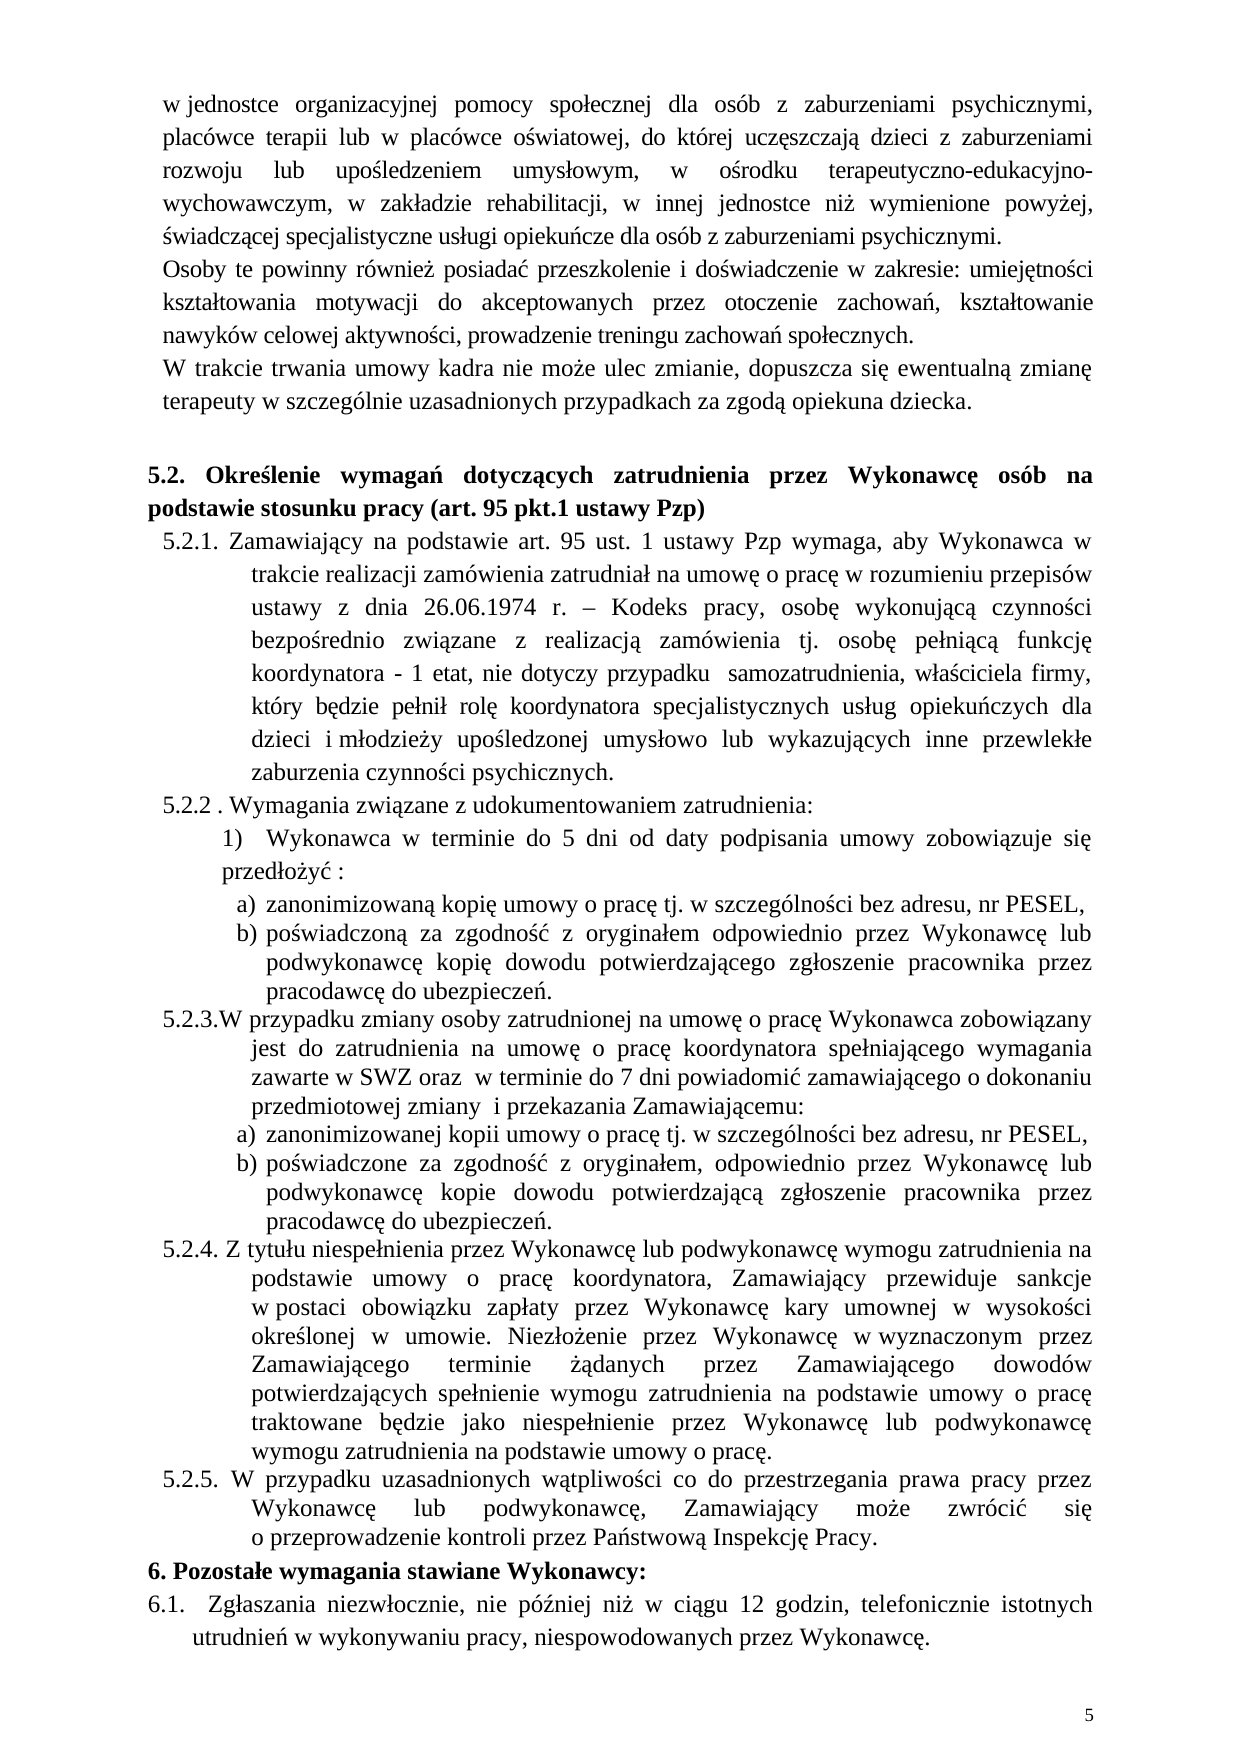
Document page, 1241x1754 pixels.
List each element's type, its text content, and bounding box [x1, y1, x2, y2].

text 6.1. Zgłaszania niezwłocznie, nie później niż w ciągu 12 godzin, telefonicznie istotnych utrudnień w wykonywaniu pracy, niespowodowanych przez Wykonawcę. [148, 1589, 1094, 1651]
text Osoby te powinny również posiadać przeszkolenie i doświadczenie w zakresie: umiejętności kształtowania motywacji do akceptowanych przez otoczenie zachowań, kształtowanie nawyków celowej aktywności, prowadzenie treningu zachowań społecznych. [162, 254, 1094, 348]
list zanonimizowanej kopii umowy o pracę tj. w szczególności bez adresu, nr PESEL, [236, 1119, 1092, 1148]
list zanonimizowaną kopię umowy o pracę tj. w szczególności bez adresu, nr PESEL, [236, 889, 1092, 918]
text 5.2. Określenie wymagań dotyczących zatrudnienia przez Wykonawcę osób na podstawie stosunku pracy (art. 95 pkt.1 ustawy Pzp) [148, 460, 1094, 522]
list 5.2.2 . Wymagania związane z udokumentowaniem zatrudnienia: [162, 790, 1137, 819]
list 5.2.4. Z tytułu niespełnienia przez Wykonawcę lub podwykonawcę wymogu zatrudnienia na podstawie umowy o pracę koordynatora, Zamawiający przewiduje sankcje w postaci obowiązku zapłaty przez Wykonawcę kary umownej w wysokości określonej w umowie. Niezłożenie przez Wykonawcę w wyznaczonym przez Zamawiającego terminie żądanych przez Zamawiającego dowodów potwierdzających spełnienie wymogu zatrudnienia na podstawie umowy o pracę traktowane będzie jako niespełnienie przez Wykonawcę lub podwykonawcę wymogu zatrudnienia na podstawie umowy o pracę. [162, 1234, 1092, 1464]
text 6. Pozostałe wymagania stawiane Wykonawcy: [148, 1556, 1094, 1585]
list Wykonawca w terminie do 5 dni od daty podpisania umowy zobowiązuje się przedłożyć : [222, 823, 1092, 885]
text W trakcie trwania umowy kadra nie może ulec zmianie, dopuszcza się ewentualną zmianę terapeuty w szczególnie uzasadnionych przypadkach za zgodą opiekuna dziecka. [162, 353, 1094, 414]
list 5.2.3.W przypadku zmiany osoby zatrudnionej na umowę o pracę Wykonawca zobowiązany jest do zatrudnienia na umowę o pracę koordynatora spełniającego wymagania zawarte w SWZ oraz w terminie do 7 dni powiadomić zamawiającego o dokonaniu przedmiotowej zmiany i przekazania Zamawiającemu: [162, 1004, 1092, 1119]
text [162, 89, 1094, 249]
text 5.2.1. Zamawiający na podstawie art. 95 ust. 1 ustawy Pzp wymaga, aby Wykonawca w trakcie realizacji zamówienia zatrudniał na umowę o pracę w rozumieniu przepisów ustawy z dnia 26.06.1974 r. – Kodeks pracy, osobę wykonującą czynności bezpośrednio związane z realizacją zamówienia tj. osobę pełniącą funkcję koordynatora - 1 etat, nie dotyczy przypadku samozatrudnienia, właściciela firmy, który będzie pełnił rolę koordynatora specjalistycznych usług opiekuńczych dla dzieci i młodzieży upośledzonej umysłowo lub wykazujących inne przewlekłe zaburzenia czynności psychicznych. [162, 526, 1092, 786]
text 5.2.5. W przypadku uzasadnionych wątpliwości co do przestrzegania prawa pracy przez Wykonawcę lub podwykonawcę, Zamawiający może zwrócić się o przeprowadzenie kontroli przez Państwową Inspekcję Pracy. [162, 1464, 1092, 1551]
list poświadczone za zgodność z oryginałem, odpowiednio przez Wykonawcę lub podwykonawcę kopie dowodu potwierdzającą zgłoszenie pracownika przez pracodawcę do ubezpieczeń. [236, 1148, 1092, 1234]
list poświadczoną za zgodność z oryginałem odpowiednio przez Wykonawcę lub podwykonawcę kopię dowodu potwierdzającego zgłoszenie pracownika przez pracodawcę do ubezpieczeń. [236, 918, 1092, 1004]
